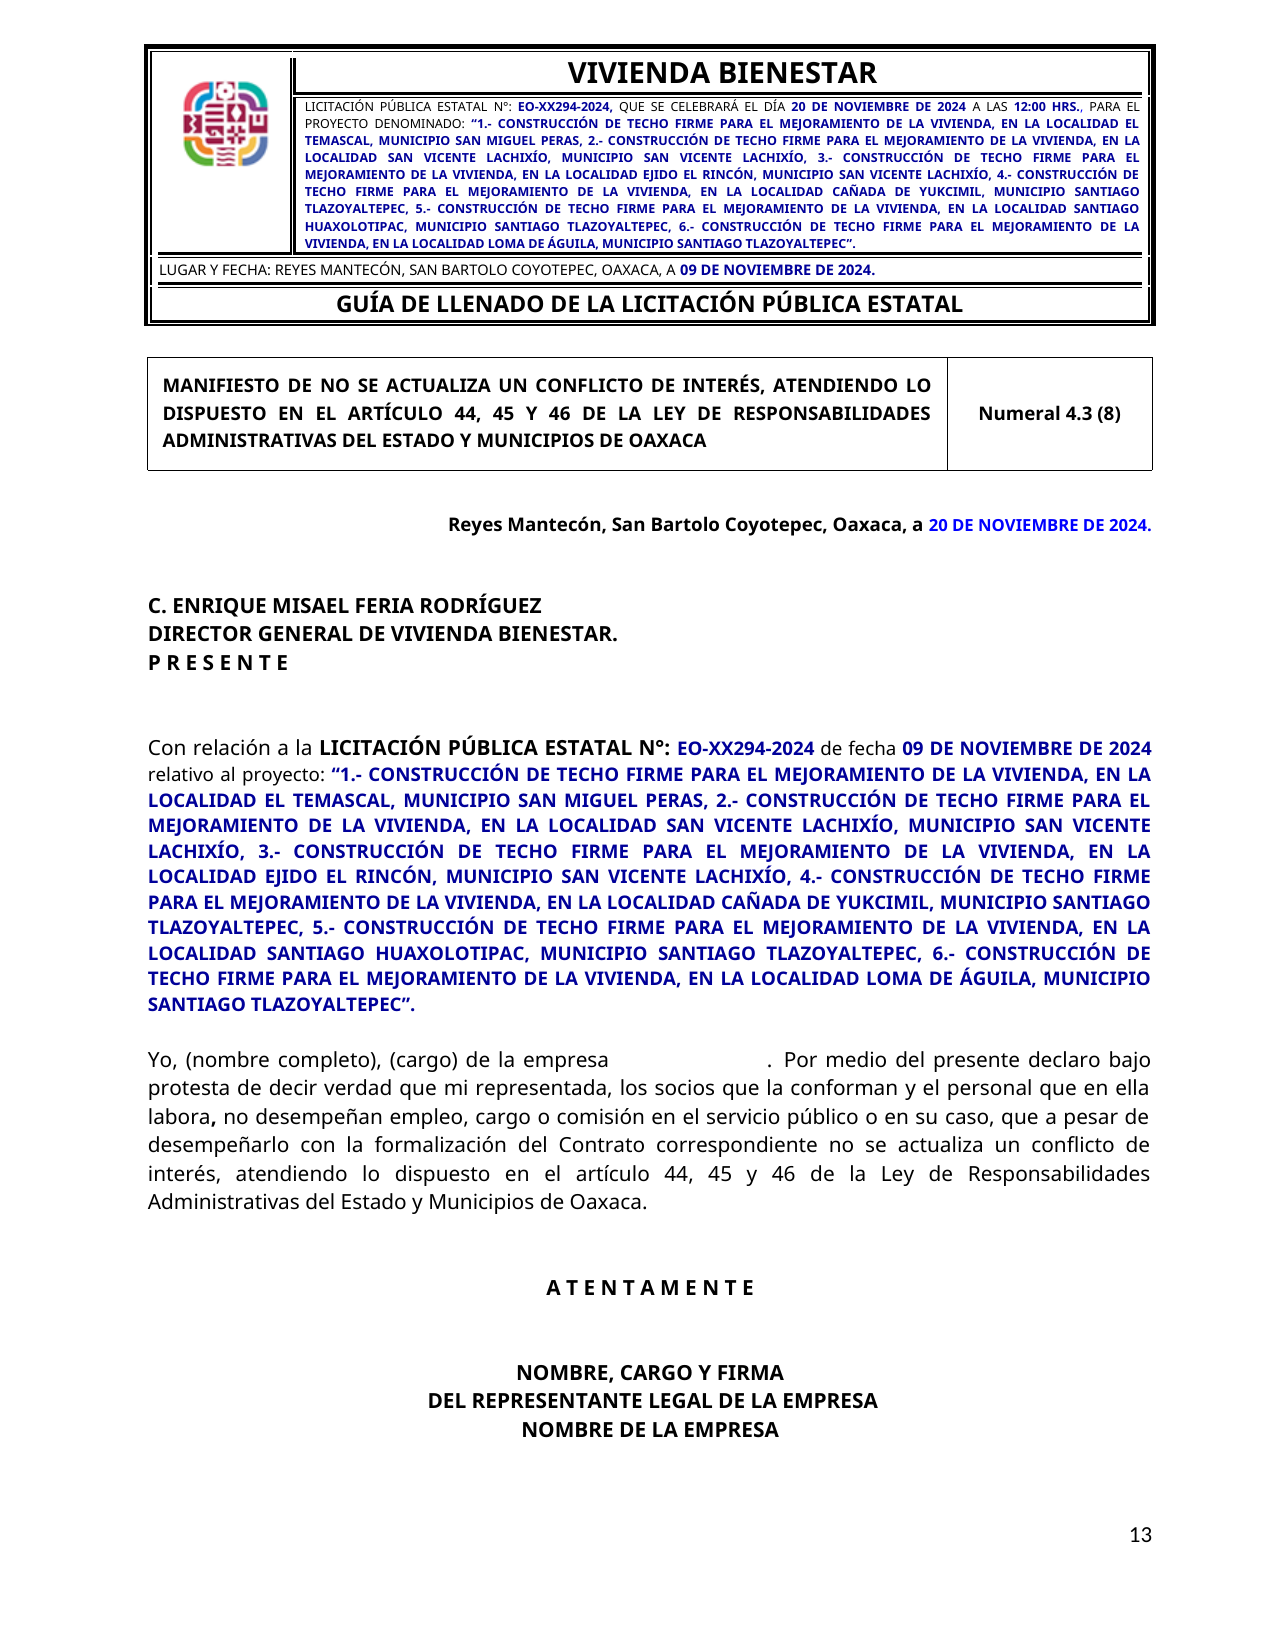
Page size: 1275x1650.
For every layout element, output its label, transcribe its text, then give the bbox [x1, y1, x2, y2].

table_header Numeral 4.3 (8) [948, 358, 1152, 470]
text DEL REPRESENTANTE LEGAL DE LA EMPRESA [148, 1386, 1152, 1415]
text C. ENRIQUE MISAEL FERIA RODRÍGUEZ [148, 591, 1152, 619]
table_header MANIFIESTO DE NO SE ACTUALIZA UN CONFLICTO DE INTERÉS, ATENDIENDO LO DISPUESTO EN EL ARTÍCULO 44, 45 Y 46 DE LA LEY DE RESPONSABILIDADES ADMINISTRATIVAS DEL ESTADO Y MUNICIPIOS DE OAXACA [148, 358, 947, 470]
picture [172, 73, 279, 172]
text NOMBRE, CARGO Y FIRMA [148, 1358, 1152, 1386]
list Yo, (nombre completo), (cargo) de la empresa . Por medio del presente declaro bajo protesta de decir verdad que mi representada, los socios que la conforman y el personal que en ella labora, no desempeñan empleo, cargo o comisión en el servicio público o en su caso, que a pesar de desempeñarlo con la formalización del Contrato correspondiente no se actualiza un conflicto de interés, atendiendo lo dispuesto en el artículo 44, 45 y 46 de la Ley de Responsabilidades Administrativas del Estado y Municipios de Oaxaca. [148, 1045, 1152, 1216]
list Con relación a la LICITACIÓN PÚBLICA ESTATAL N°: EO-XX294-2024 de fecha 09 DE NOVIEMBRE DE 2024 relativo al proyecto: “1.- CONSTRUCCIÓN DE TECHO FIRME PARA EL MEJORAMIENTO DE LA VIVIENDA, EN LA LOCALIDAD EL TEMASCAL, MUNICIPIO SAN MIGUEL PERAS, 2.- CONSTRUCCIÓN DE TECHO FIRME PARA EL MEJORAMIENTO DE LA VIVIENDA, EN LA LOCALIDAD SAN VICENTE LACHIXÍO, MUNICIPIO SAN VICENTE LACHIXÍO, 3.- CONSTRUCCIÓN DE TECHO FIRME PARA EL MEJORAMIENTO DE LA VIVIENDA, EN LA LOCALIDAD EJIDO EL RINCÓN, MUNICIPIO SAN VICENTE LACHIXÍO, 4.- CONSTRUCCIÓN DE TECHO FIRME PARA EL MEJORAMIENTO DE LA VIVIENDA, EN LA LOCALIDAD CAÑADA DE YUKCIMIL, MUNICIPIO SANTIAGO TLAZOYALTEPEC, 5.- CONSTRUCCIÓN DE TECHO FIRME PARA EL MEJORAMIENTO DE LA VIVIENDA, EN LA LOCALIDAD SANTIAGO HUAXOLOTIPAC, MUNICIPIO SANTIAGO TLAZOYALTEPEC, 6.- CONSTRUCCIÓN DE TECHO FIRME PARA EL MEJORAMIENTO DE LA VIVIENDA, EN LA LOCALIDAD LOMA DE ÁGUILA, MUNICIPIO SANTIAGO TLAZOYALTEPEC”. [148, 733, 1152, 1017]
text A T E N T A M E N T E [148, 1273, 1152, 1301]
text NOMBRE DE LA EMPRESA [148, 1415, 1152, 1443]
text P R E S E N T E [148, 648, 1152, 676]
text DIRECTOR GENERAL DE VIVIENDA BIENESTAR. [148, 619, 1152, 648]
text Reyes Mantecón, San Bartolo Coyotepec, Oaxaca, a 20 DE NOVIEMBRE DE 2024. [148, 511, 1152, 537]
